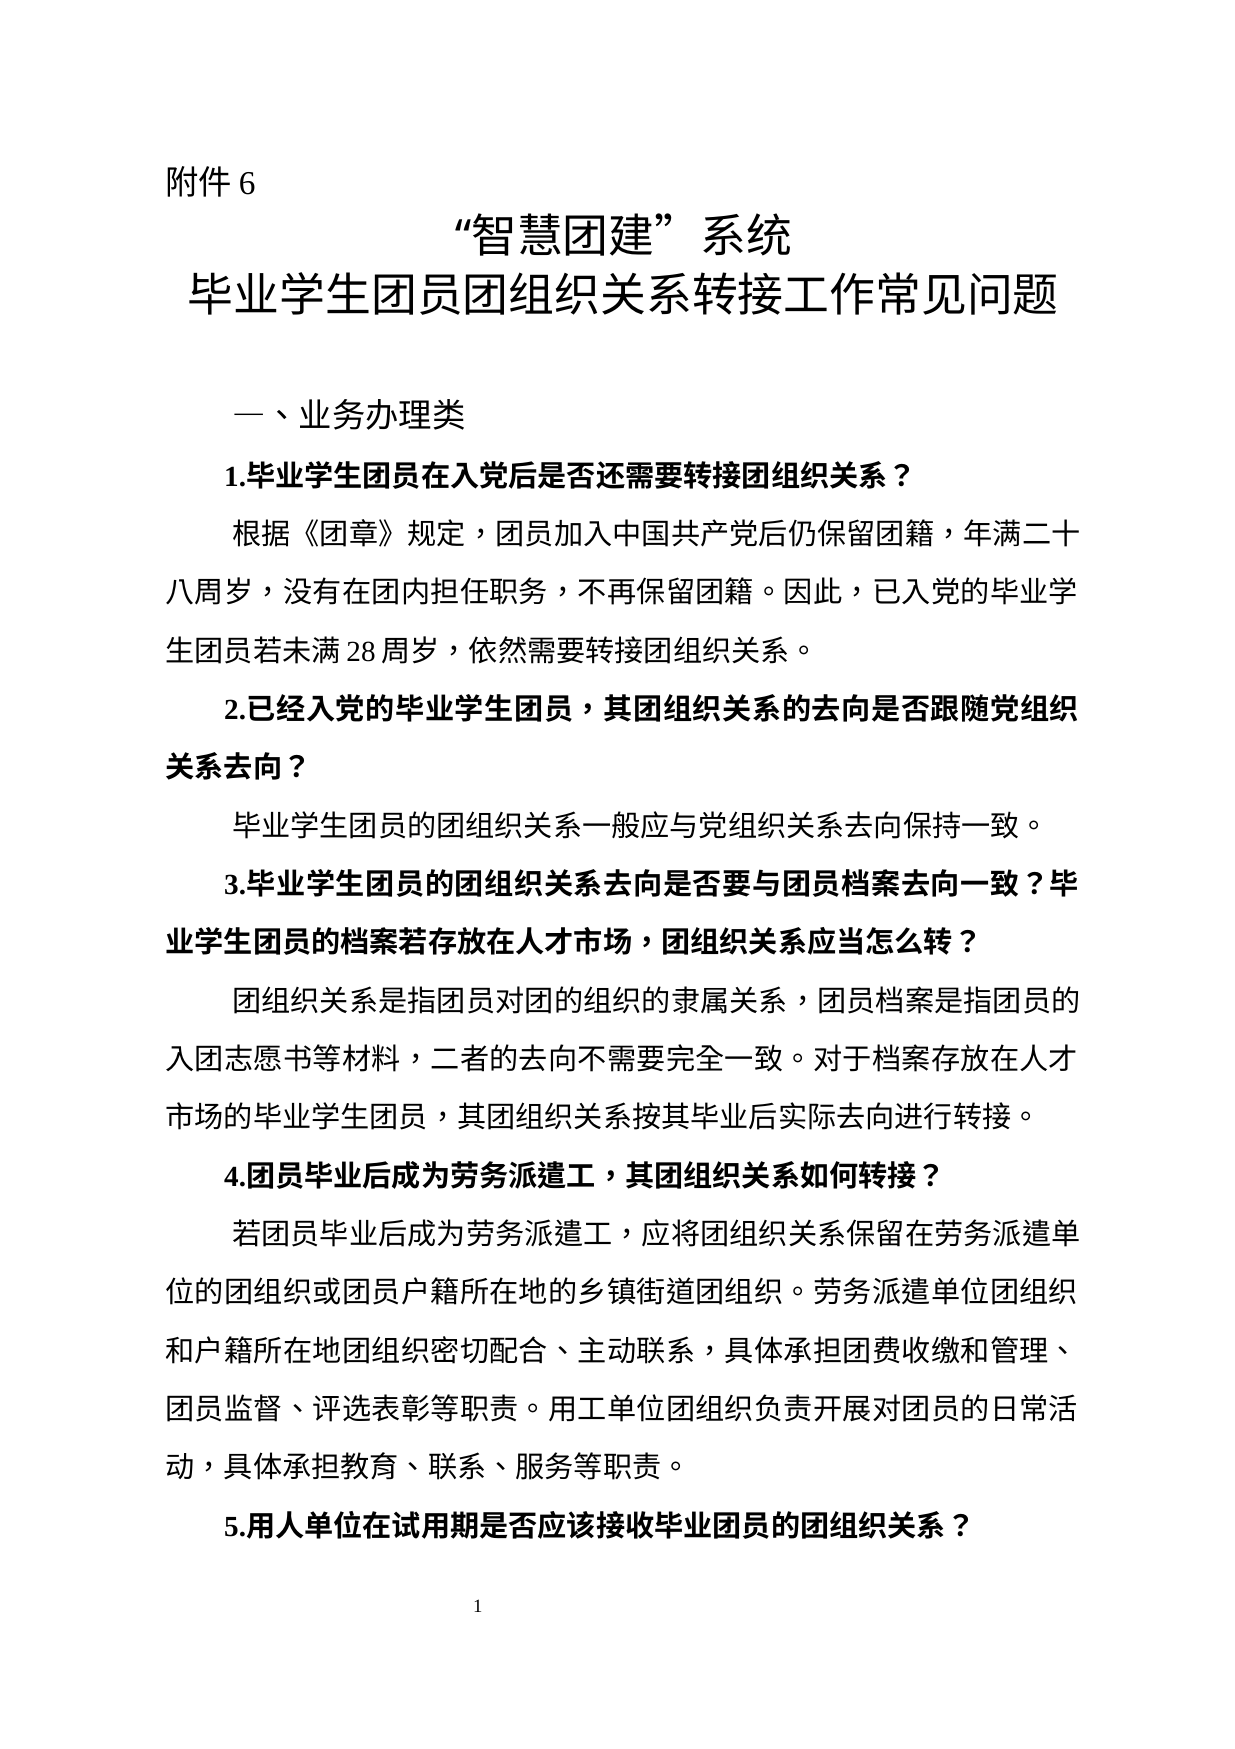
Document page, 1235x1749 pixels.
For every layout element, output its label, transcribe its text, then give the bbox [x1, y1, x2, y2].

text 团组织关系是指团员对团的组织的隶属关系，团员档案是指团员的入团志愿书等材料，二者的去向不需要完全一致。对于档案存放在人才市场的毕业学生团员，其团组织关系按其毕业后实际去向进行转接。 [165, 964, 1081, 1139]
text “智慧团建”系统 [165, 206, 1081, 264]
text 毕业学生团员团组织关系转接工作常见问题 [165, 264, 1081, 323]
list 5.用人单位在试用期是否应该接收毕业团员的团组织关系？ [165, 1489, 1081, 1548]
text ―、业务办理类 [165, 381, 1081, 439]
list 2.已经入党的毕业学生团员，其团组织关系的去向是否跟随党组织关系去向？ [165, 673, 1081, 789]
text 根据《团章》规定，团员加入中国共产党后仍保留团籍，年满二十八周岁，没有在团内担任职务，不再保留团籍。因此，已入党的毕业学生团员若未满28周岁，依然需要转接团组织关系。 [165, 498, 1081, 673]
list 4.团员毕业后成为劳务派遣工，其团组织关系如何转接？ [165, 1139, 1081, 1198]
text 若团员毕业后成为劳务派遣工，应将团组织关系保留在劳务派遣单位的团组织或团员户籍所在地的乡镇街道团组织。劳务派遣单位团组织和户籍所在地团组织密切配合、主动联系，具体承担团费收缴和管理、团员监督、评选表彰等职责。用工单位团组织负责开展对团员的日常活动，具体承担教育、联系、服务等职责。 [165, 1198, 1081, 1489]
list 1.毕业学生团员在入党后是否还需要转接团组织关系？ [165, 439, 1081, 498]
text 附件6 [165, 148, 1081, 206]
text 毕业学生团员的团组织关系一般应与党组织关系去向保持一致。 [165, 789, 1081, 848]
list 3.毕业学生团员的团组织关系去向是否要与团员档案去向一致？毕业学生团员的档案若存放在人才市场，团组织关系应当怎么转？ [165, 848, 1081, 964]
